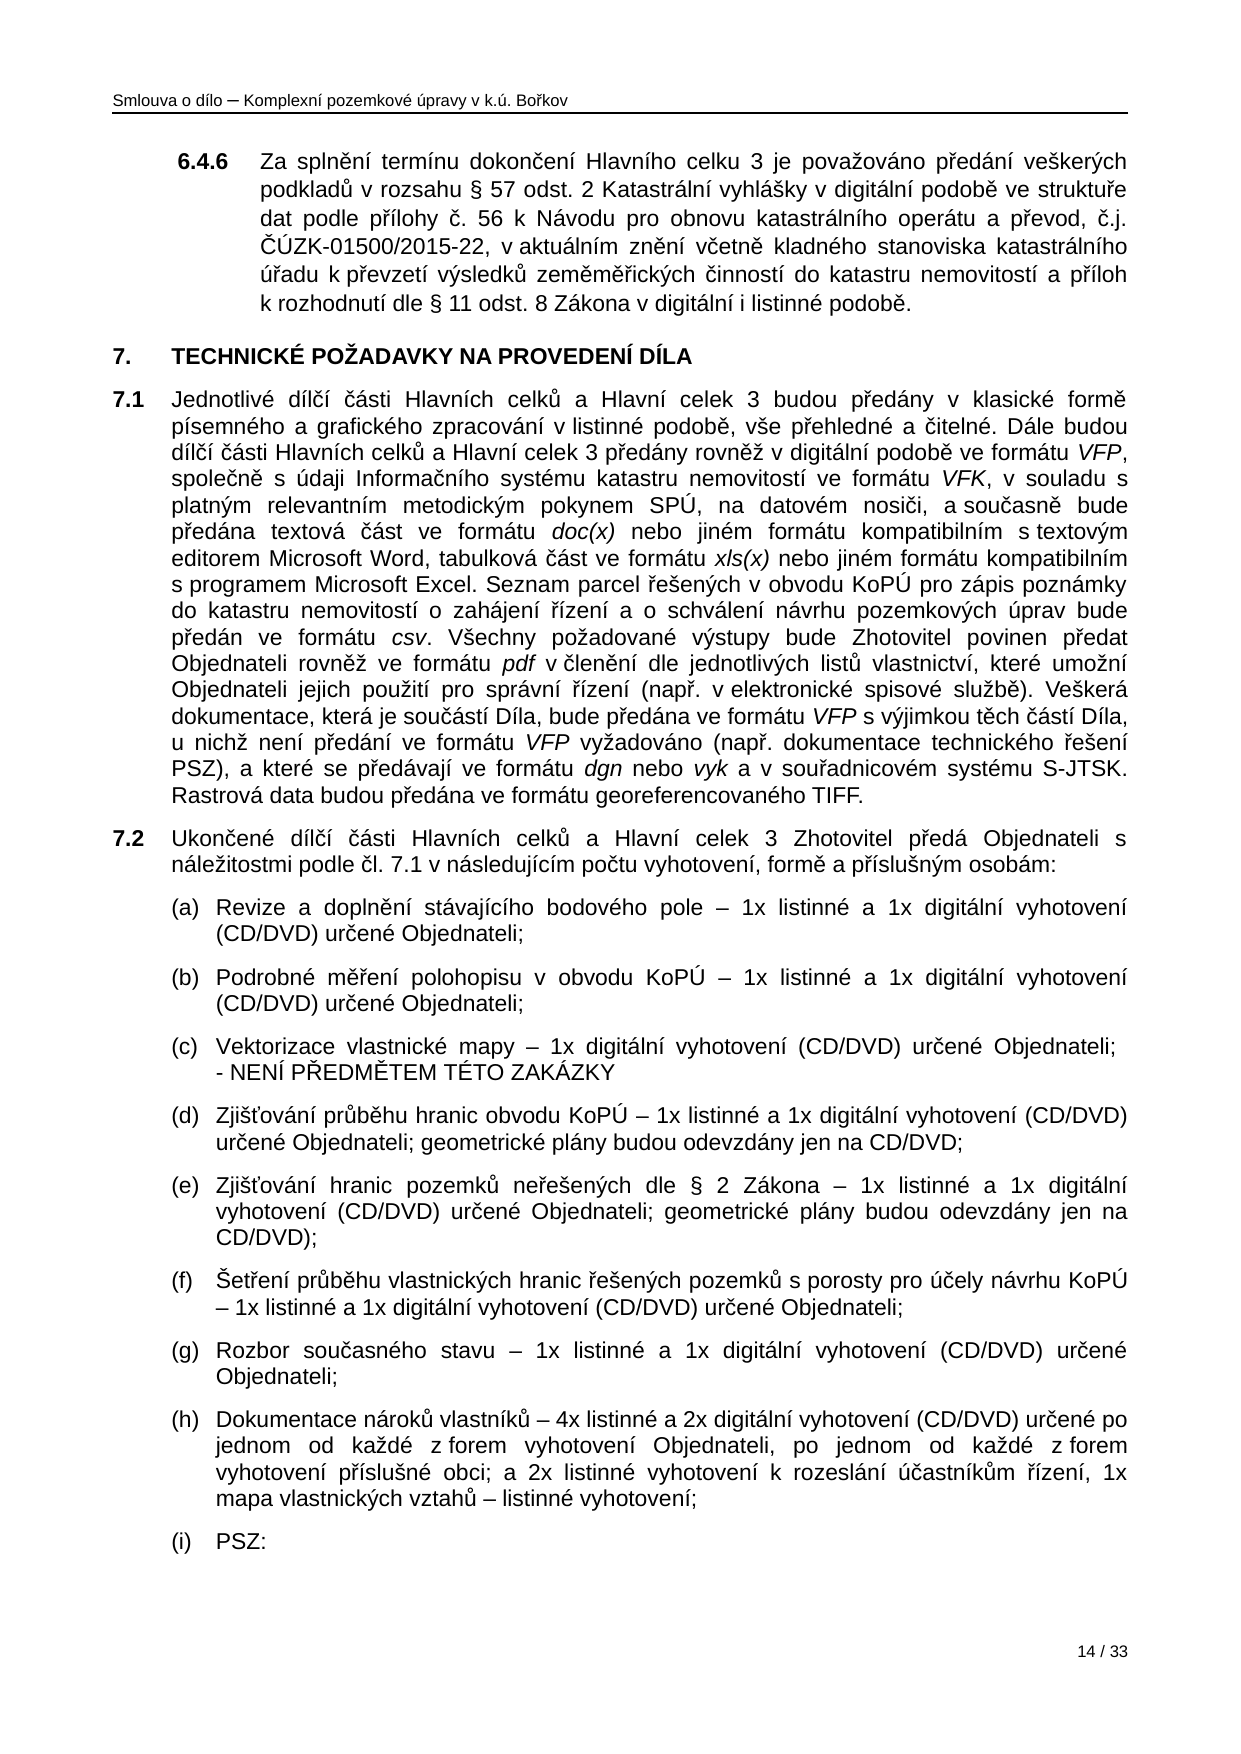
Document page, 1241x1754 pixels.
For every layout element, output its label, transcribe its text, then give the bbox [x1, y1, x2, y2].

list Zjišťování hranic pozemků neřešených dle § 2 Zákona – 1x listinné a 1x digitální vyhotovení (CD/DVD) určené Objednateli; geometrické plány budou odevzdány jen na CD/DVD); [171, 1172, 1128, 1251]
list Rozbor současného stavu – 1x listinné a 1x digitální vyhotovení (CD/DVD) určené Objednateli; [171, 1337, 1128, 1389]
list Zjišťování průběhu hranic obvodu KoPÚ – 1x listinné a 1x digitální vyhotovení (CD/DVD) určené Objednateli; geometrické plány budou odevzdány jen na CD/DVD; [171, 1102, 1128, 1155]
list Revize a doplnění stávajícího bodového pole – 1x listinné a 1x digitální vyhotovení (CD/DVD) určené Objednateli; [171, 894, 1128, 947]
list Dokumentace nároků vlastníků – 4x listinné a 2x digitální vyhotovení (CD/DVD) určené po jednom od každé z forem vyhotovení Objednateli, po jednom od každé z forem vyhotovení příslušné obci; a 2x listinné vyhotovení k rozeslání účastníkům řízení, 1x mapa vlastnických vztahů – listinné vyhotovení; [171, 1406, 1128, 1511]
text Technické požadavky na provedení díla [112, 343, 1128, 370]
text Za splnění termínu dokončení Hlavního celku 3 je považováno předání veškerých podkladů v rozsahu § 57 odst. 2 Katastrální vyhlášky v digitální podobě ve struktuře dat podle přílohy č. 56 k Návodu pro obnovu katastrálního operátu a převod, č.j. ČÚZK-01500/2015-22, v aktuálním znění včetně kladného stanoviska katastrálního úřadu k převzetí výsledků zeměměřických činností do katastru nemovitostí a příloh k rozhodnutí dle § 11 odst. 8 Zákona v digitální i listinné podobě. [177, 148, 1128, 316]
text Jednotlivé dílčí části Hlavních celků a Hlavní celek 3 budou předány v klasické formě písemného a grafického zpracování v listinné podobě, vše přehledné a čitelné. Dále budou dílčí části Hlavních celků a Hlavní celek 3 předány rovněž v digitální podobě ve formátu VFP, společně s údaji Informačního systému katastru nemovitostí ve formátu VFK, v souladu s platným relevantním metodickým pokynem SPÚ, na datovém nosiči, a současně bude předána textová část ve formátu doc(x) nebo jiném formátu kompatibilním s textovým editorem Microsoft Word, tabulková část ve formátu xls(x) nebo jiném formátu kompatibilním s programem Microsoft Excel. Seznam parcel řešených v obvodu KoPÚ pro zápis poznámky do katastru nemovitostí o zahájení řízení a o schválení návrhu pozemkových úprav bude předán ve formátu csv. Všechny požadované výstupy bude Zhotovitel povinen předat Objednateli rovněž ve formátu pdf v členění dle jednotlivých listů vlastnictví, které umožní Objednateli jejich použití pro správní řízení (např. v elektronické spisové službě). Veškerá dokumentace, která je součástí Díla, bude předána ve formátu VFP s výjimkou těch částí Díla, u nichž není předání ve formátu VFP vyžadováno (např. dokumentace technického řešení PSZ), a které se předávají ve formátu dgn nebo vyk a v souřadnicovém systému S-JTSK. Rastrová data budou předána ve formátu georeferencovaného TIFF. [112, 386, 1128, 808]
list PSZ: [171, 1528, 1128, 1554]
list Podrobné měření polohopisu v obvodu KoPÚ – 1x listinné a 1x digitální vyhotovení (CD/DVD) určené Objednateli; [171, 963, 1128, 1016]
list Šetření průběhu vlastnických hranic řešených pozemků s porosty pro účely návrhu KoPÚ – 1x listinné a 1x digitální vyhotovení (CD/DVD) určené Objednateli; [171, 1267, 1128, 1320]
text Ukončené dílčí části Hlavních celků a Hlavní celek 3 Zhotovitel předá Objednateli s náležitostmi podle čl. 7.1 v následujícím počtu vyhotovení, formě a příslušným osobám: [112, 825, 1128, 877]
list Vektorizace vlastnické mapy – 1x digitální vyhotovení (CD/DVD) určené Objednateli; - NENÍ PŘEDMĚTEM TÉTO ZAKÁZKY [171, 1033, 1128, 1086]
